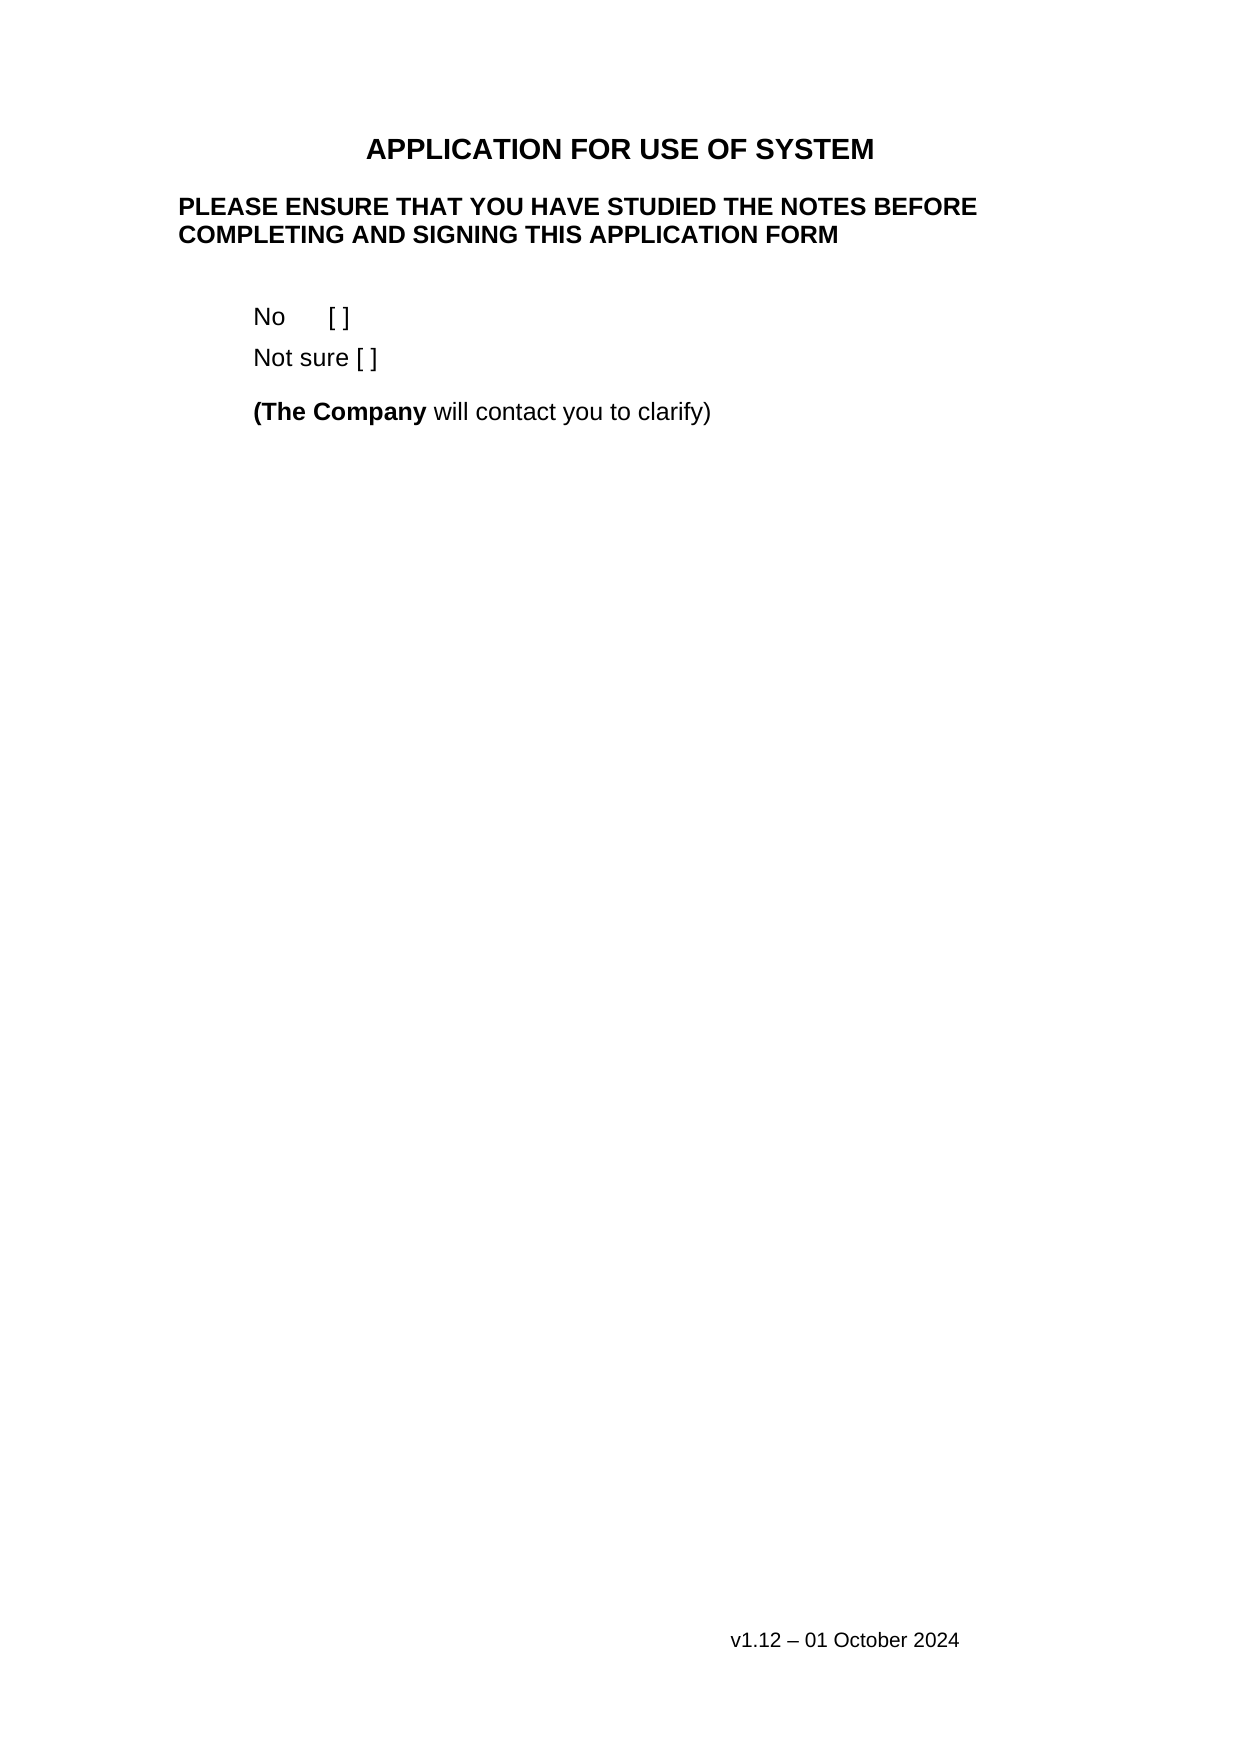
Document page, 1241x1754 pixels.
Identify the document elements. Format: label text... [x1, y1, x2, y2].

text Not sure [ ] [253, 343, 978, 372]
text APPLICATION FOR USE OF SYSTEM [366, 133, 978, 166]
text (The Company will contact you to clarify) [253, 397, 978, 426]
text PLEASE ENSURE THAT YOU HAVE STUDIED THE NOTES BEFORE COMPLETING AND SIGNING THIS APPLICATION FORM [178, 192, 978, 249]
text No [ ] [253, 302, 978, 331]
